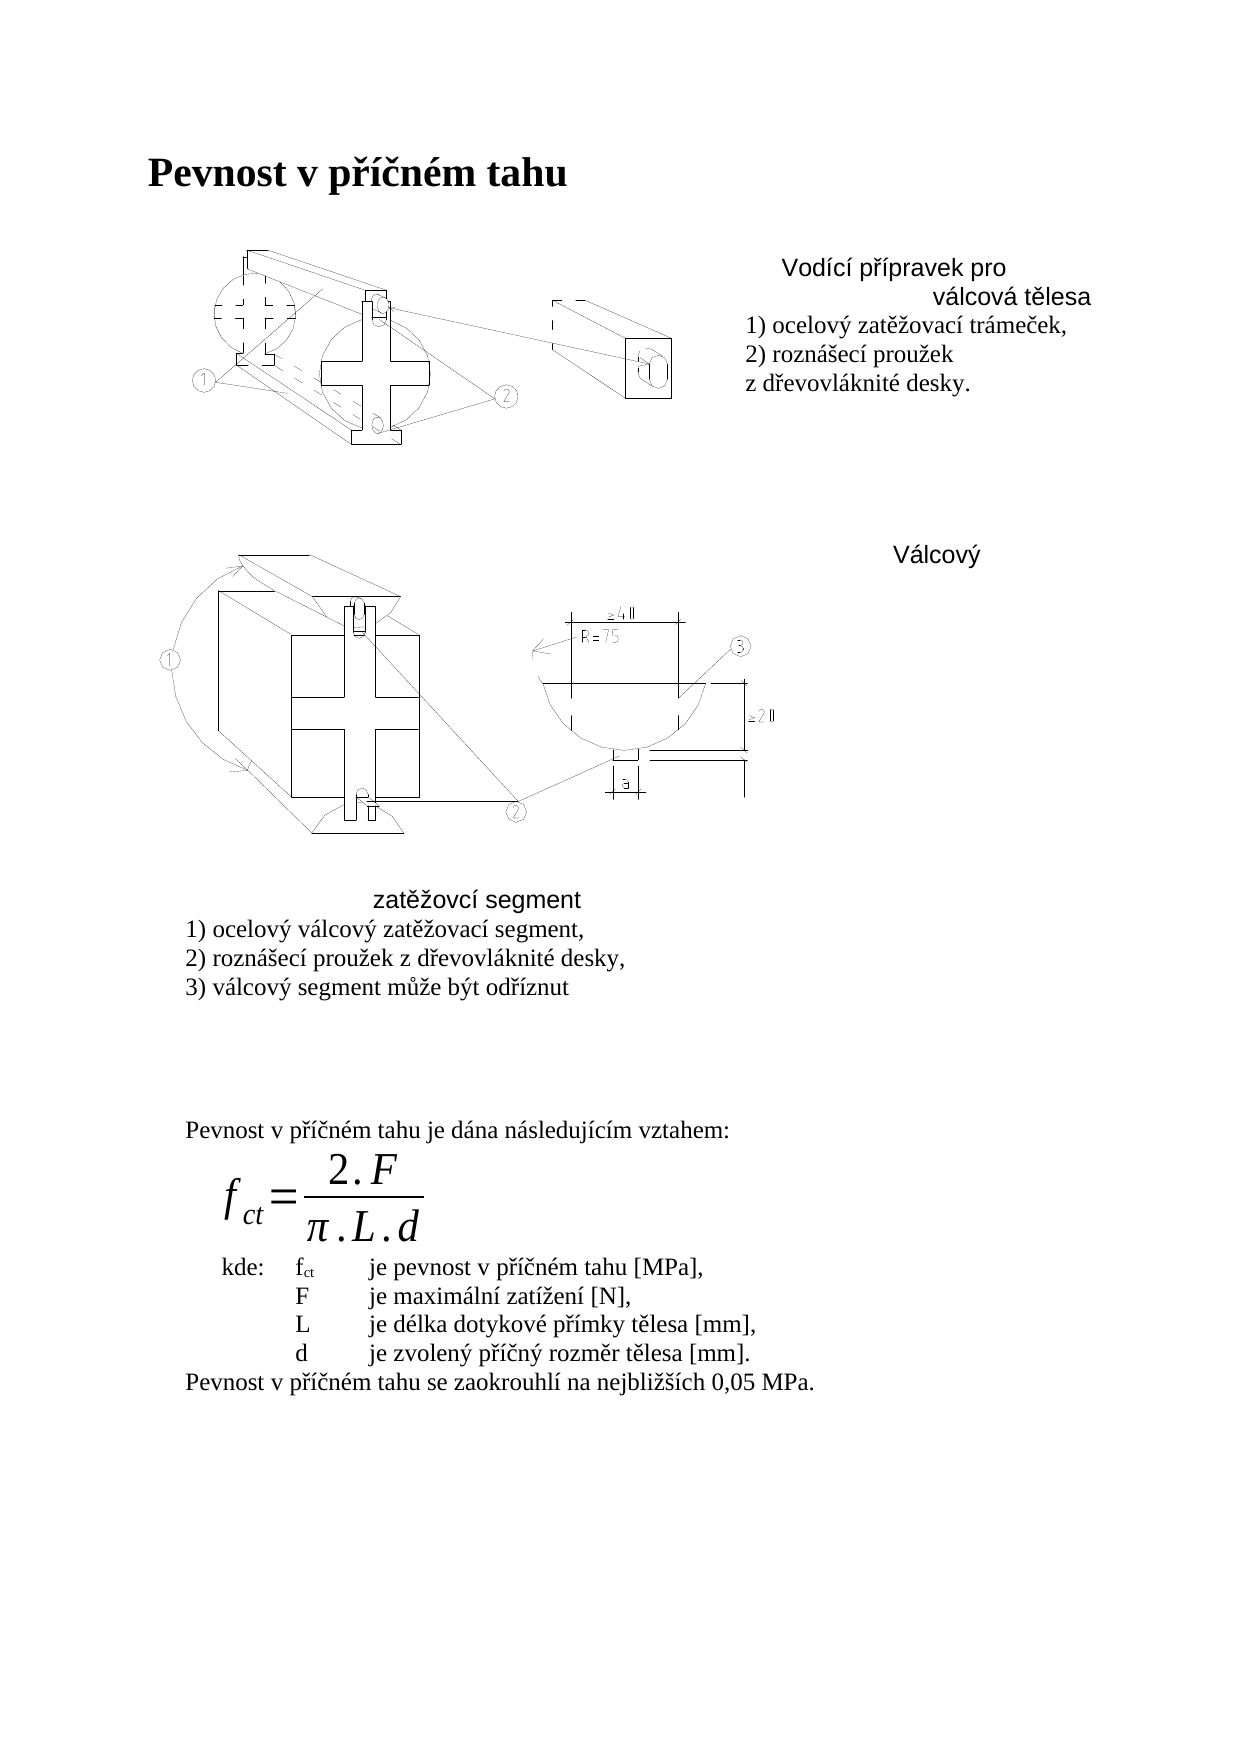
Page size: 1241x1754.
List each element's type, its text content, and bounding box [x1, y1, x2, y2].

text 2) roznášecí proužek z dřevovláknité desky. [185, 339, 1093, 397]
text 1) ocelový válcový zatěžovací segment, [185, 914, 1093, 943]
text Vodící přípravek pro válcová tělesa [221, 253, 1093, 311]
text kde: fct je pevnost v příčném tahu [MPa], [221, 1252, 1093, 1281]
text Pevnost v příčném tahu je dána následujícím vztahem: [185, 1116, 1093, 1144]
text Pevnost v příčném tahu [148, 148, 1093, 196]
text Pevnost v příčném tahu se zaokrouhlí na nejbližších 0,05 MPa. [185, 1367, 1093, 1396]
text d je zvolený příčný rozměr tělesa [mm]. [221, 1338, 1093, 1367]
text 3) válcový segment může být odříznut [185, 972, 1093, 1001]
text F je maximální zatížení [N], [221, 1281, 1093, 1309]
text 2) roznášecí proužek z dřevovláknité desky, [185, 943, 1093, 972]
text Válcový zatěžovcí segment [221, 541, 1093, 914]
text 1) ocelový zatěžovací trámeček, [185, 311, 1093, 339]
text L je délka dotykové přímky tělesa [mm], [221, 1309, 1093, 1338]
